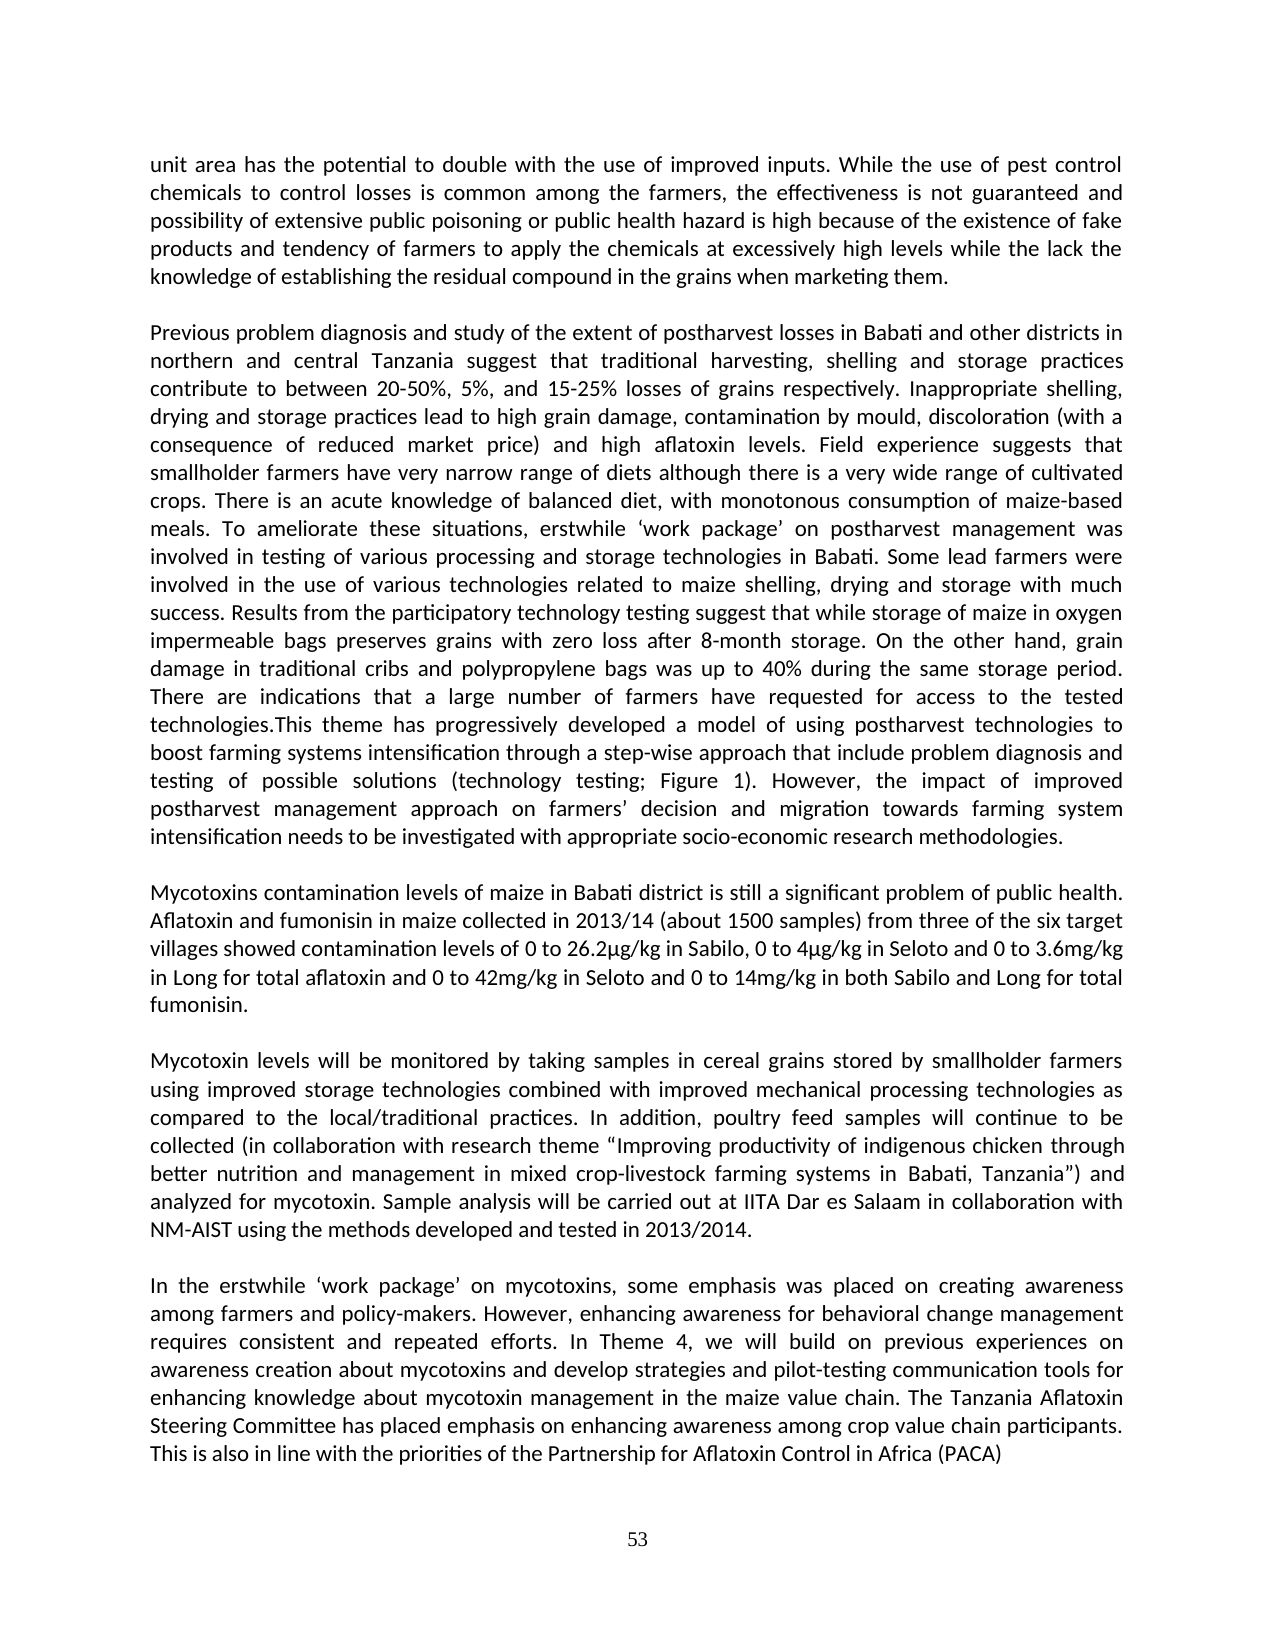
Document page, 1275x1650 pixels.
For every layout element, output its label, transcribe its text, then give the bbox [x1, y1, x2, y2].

text Previous problem diagnosis and study of the extent of postharvest losses in Babati and other districts in northern and central Tanzania suggest that traditional harvesting, shelling and storage practices contribute to between 20-50%, 5%, and 15-25% losses of grains respectively. Inappropriate shelling, drying and storage practices lead to high grain damage, contamination by mould, discoloration (with a consequence of reduced market price) and high aflatoxin levels. Field experience suggests that smallholder farmers have very narrow range of diets although there is a very wide range of cultivated crops. There is an acute knowledge of balanced diet, with monotonous consumption of maize-based meals. To ameliorate these situations, erstwhile ‘work package’ on postharvest management was involved in testing of various processing and storage technologies in Babati. Some lead farmers were involved in the use of various technologies related to maize shelling, drying and storage with much success. Results from the participatory technology testing suggest that while storage of maize in oxygen impermeable bags preserves grains with zero loss after 8-month storage. On the other hand, grain damage in traditional cribs and polypropylene bags was up to 40% during the same storage period. There are indications that a large number of farmers have requested for access to the tested technologies.This theme has progressively developed a model of using postharvest technologies to boost farming systems intensification through a step-wise approach that include problem diagnosis and testing of possible solutions (technology testing; Figure 1). However, the impact of improved postharvest management approach on farmers’ decision and migration towards farming system intensification needs to be investigated with appropriate socio-economic research methodologies. [150, 318, 1125, 851]
text In the erstwhile ‘work package’ on mycotoxins, some emphasis was placed on creating awareness among farmers and policy-makers. However, enhancing awareness for behavioral change management requires consistent and repeated efforts. In Theme 4, we will build on previous experiences on awareness creation about mycotoxins and develop strategies and pilot-testing communication tools for enhancing knowledge about mycotoxin management in the maize value chain. The Tanzania Aflatoxin Steering Committee has placed emphasis on enhancing awareness among crop value chain participants. This is also in line with the priorities of the Partnership for Aflatoxin Control in Africa (PACA) [150, 1271, 1125, 1467]
text Mycotoxins contamination levels of maize in Babati district is still a significant problem of public health. Aflatoxin and fumonisin in maize collected in 2013/14 (about 1500 samples) from three of the six target villages showed contamination levels of 0 to 26.2µg/kg in Sabilo, 0 to 4µg/kg in Seloto and 0 to 3.6mg/kg in Long for total aflatoxin and 0 to 42mg/kg in Seloto and 0 to 14mg/kg in both Sabilo and Long for total fumonisin. [150, 878, 1125, 1019]
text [150, 150, 1125, 290]
text Mycotoxin levels will be monitored by taking samples in cereal grains stored by smallholder farmers using improved storage technologies combined with improved mechanical processing technologies as compared to the local/traditional practices. In addition, poultry feed samples will continue to be collected (in collaboration with research theme “Improving productivity of indigenous chicken through better nutrition and management in mixed crop-livestock farming systems in Babati, Tanzania”) and analyzed for mycotoxin. Sample analysis will be carried out at IITA Dar es Salaam in collaboration with NM-AIST using the methods developed and tested in 2013/2014. [150, 1047, 1125, 1243]
